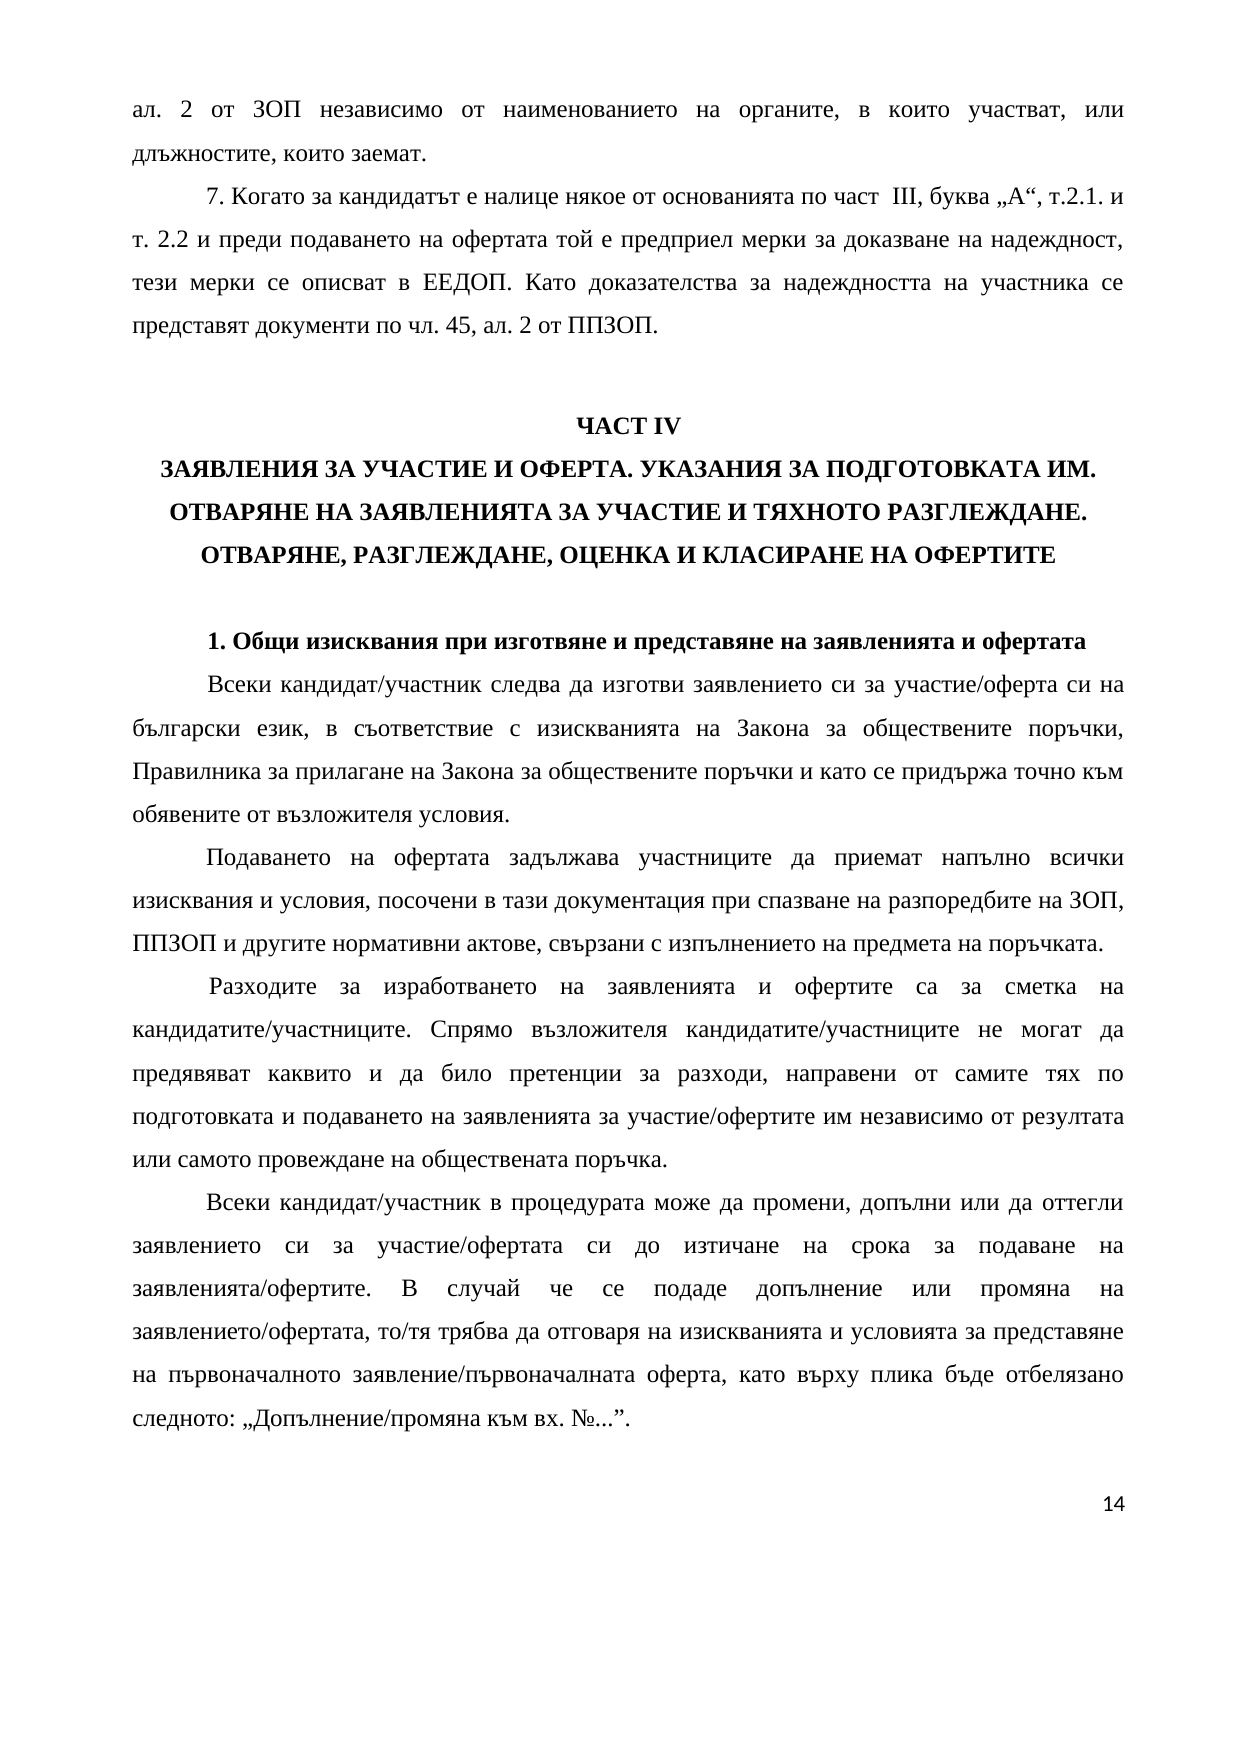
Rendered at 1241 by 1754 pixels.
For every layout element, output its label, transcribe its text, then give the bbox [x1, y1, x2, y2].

text ЗАЯВЛЕНИЯ ЗА УЧАСТИЕ И ОФЕРТА. УКАЗАНИЯ ЗА ПОДГОТОВКАТА ИМ. ОТВАРЯНЕ НА ЗАЯВЛЕНИЯТА ЗА УЧАСТИЕ И ТЯХНОТО РАЗГЛЕЖДАНЕ. ОТВАРЯНЕ, РАЗГЛЕЖДАНЕ, ОЦЕНКА И КЛАСИРАНЕ НА ОФЕРТИТЕ [132, 454, 1125, 569]
text 7. Когато за кандидатът е налице някое от основанията по част III, буква „А“, т.2.1. и т. 2.2 и преди подаването на офертата той е предприел мерки за доказване на надеждност, тези мерки се описват в ЕЕДОП. Като доказателства за надеждността на участника се представят документи по чл. 45, ал. 2 от ППЗОП. [132, 181, 1125, 339]
text Всеки кандидат/участник следва да изготви заявлението си за участие/оферта си на български език, в съответствие с изискванията на Закона за обществените поръчки, Правилника за прилагане на Закона за обществените поръчки и като се придържа точно към обявените от възложителя условия. [132, 669, 1125, 828]
text Всеки кандидат/участник в процедурата може да промени, допълни или да оттегли заявлението си за участие/офертата си до изтичане на срока за подаване на заявленията/офертите. В случай че се подаде допълнение или промяна на заявлението/офертата, то/тя трябва да отговаря на изискванията и условията за представяне на първоначалното заявление/първоначалната оферта, като върху плика бъде отбелязано следното: „Допълнение/промяна към вх. №...”. [132, 1187, 1125, 1431]
text 1. Общи изисквания при изготвяне и представяне на заявленията и офертата [207, 626, 1125, 655]
text Разходите за изработването на заявленията и офертите са за сметка на кандидатите/участниците. Спрямо възложителя кандидатите/участниците не могат да предявяват каквито и да било претенции за разходи, направени от самите тях по подготовката и подаването на заявленията за участие/офертите им независимо от резултата или самото провеждане на обществената поръчка. [132, 971, 1125, 1173]
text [132, 94, 1125, 166]
text Подаването на офертата задължава участниците да приемат напълно всички изисквания и условия, посочени в тази документация при спазване на разпоредбите на ЗОП, ППЗОП и другите нормативни актове, свързани с изпълнението на предмета на поръчката. [132, 842, 1125, 957]
text ЧАСТ IV [132, 411, 1125, 439]
